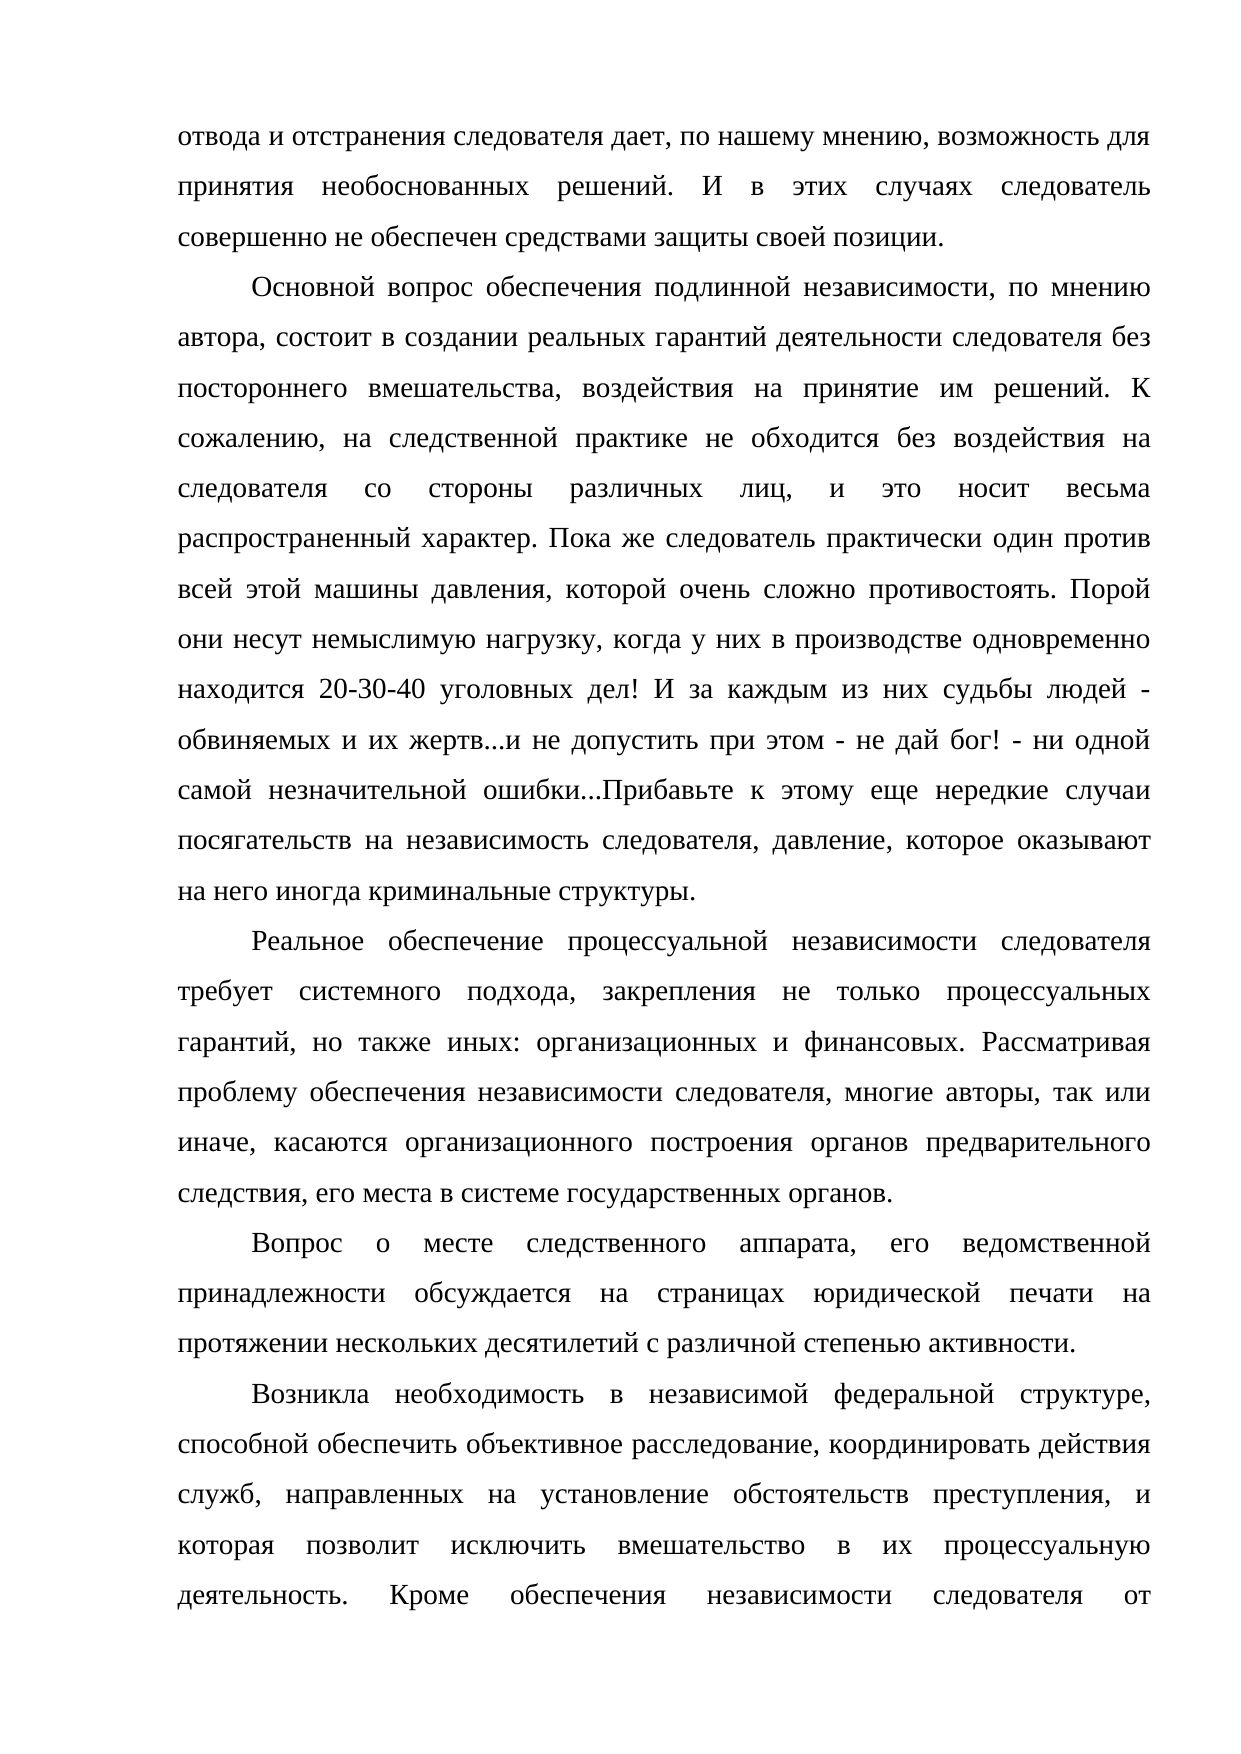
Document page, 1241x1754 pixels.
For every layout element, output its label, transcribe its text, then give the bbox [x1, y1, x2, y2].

text Основной вопрос обеспечения подлинной независимости, по мнению автора, состоит в создании реальных гарантий деятельности следователя без постороннего вмешательства, воздействия на принятие им решений. К сожалению, на следственной практике не обходится без воздействия на следователя со стороны различных лиц, и это носит весьма распространенный характер. Пока же следователь практически один против всей этой машины давления, которой очень сложно противостоять. Порой они несут немыслимую нагрузку, когда у них в производстве одновременно находится 20-30-40 уголовных дел! И за каждым из них судьбы людей - обвиняемых и их жертв...и не допустить при этом - не дай бог! - ни одной самой незначительной ошибки...Прибавьте к этому еще нередкие случаи посягательств на независимость следователя, давление, которое оказывают на него иногда криминальные структуры. [177, 269, 1152, 906]
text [177, 1376, 1152, 1611]
text Вопрос о месте следственного аппарата, его ведомственной принадлежности обсуждается на страницах юридической печати на протяжении нескольких десятилетий с различной степенью активности. [177, 1225, 1152, 1359]
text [177, 118, 1152, 252]
text Реальное обеспечение процессуальной независимости следователя требует системного подхода, закрепления не только процессуальных гарантий, но также иных: организационных и финансовых. Рассматривая проблему обеспечения независимости следователя, многие авторы, так или иначе, касаются организационного построения органов предварительного следствия, его места в системе государственных органов. [177, 923, 1152, 1208]
